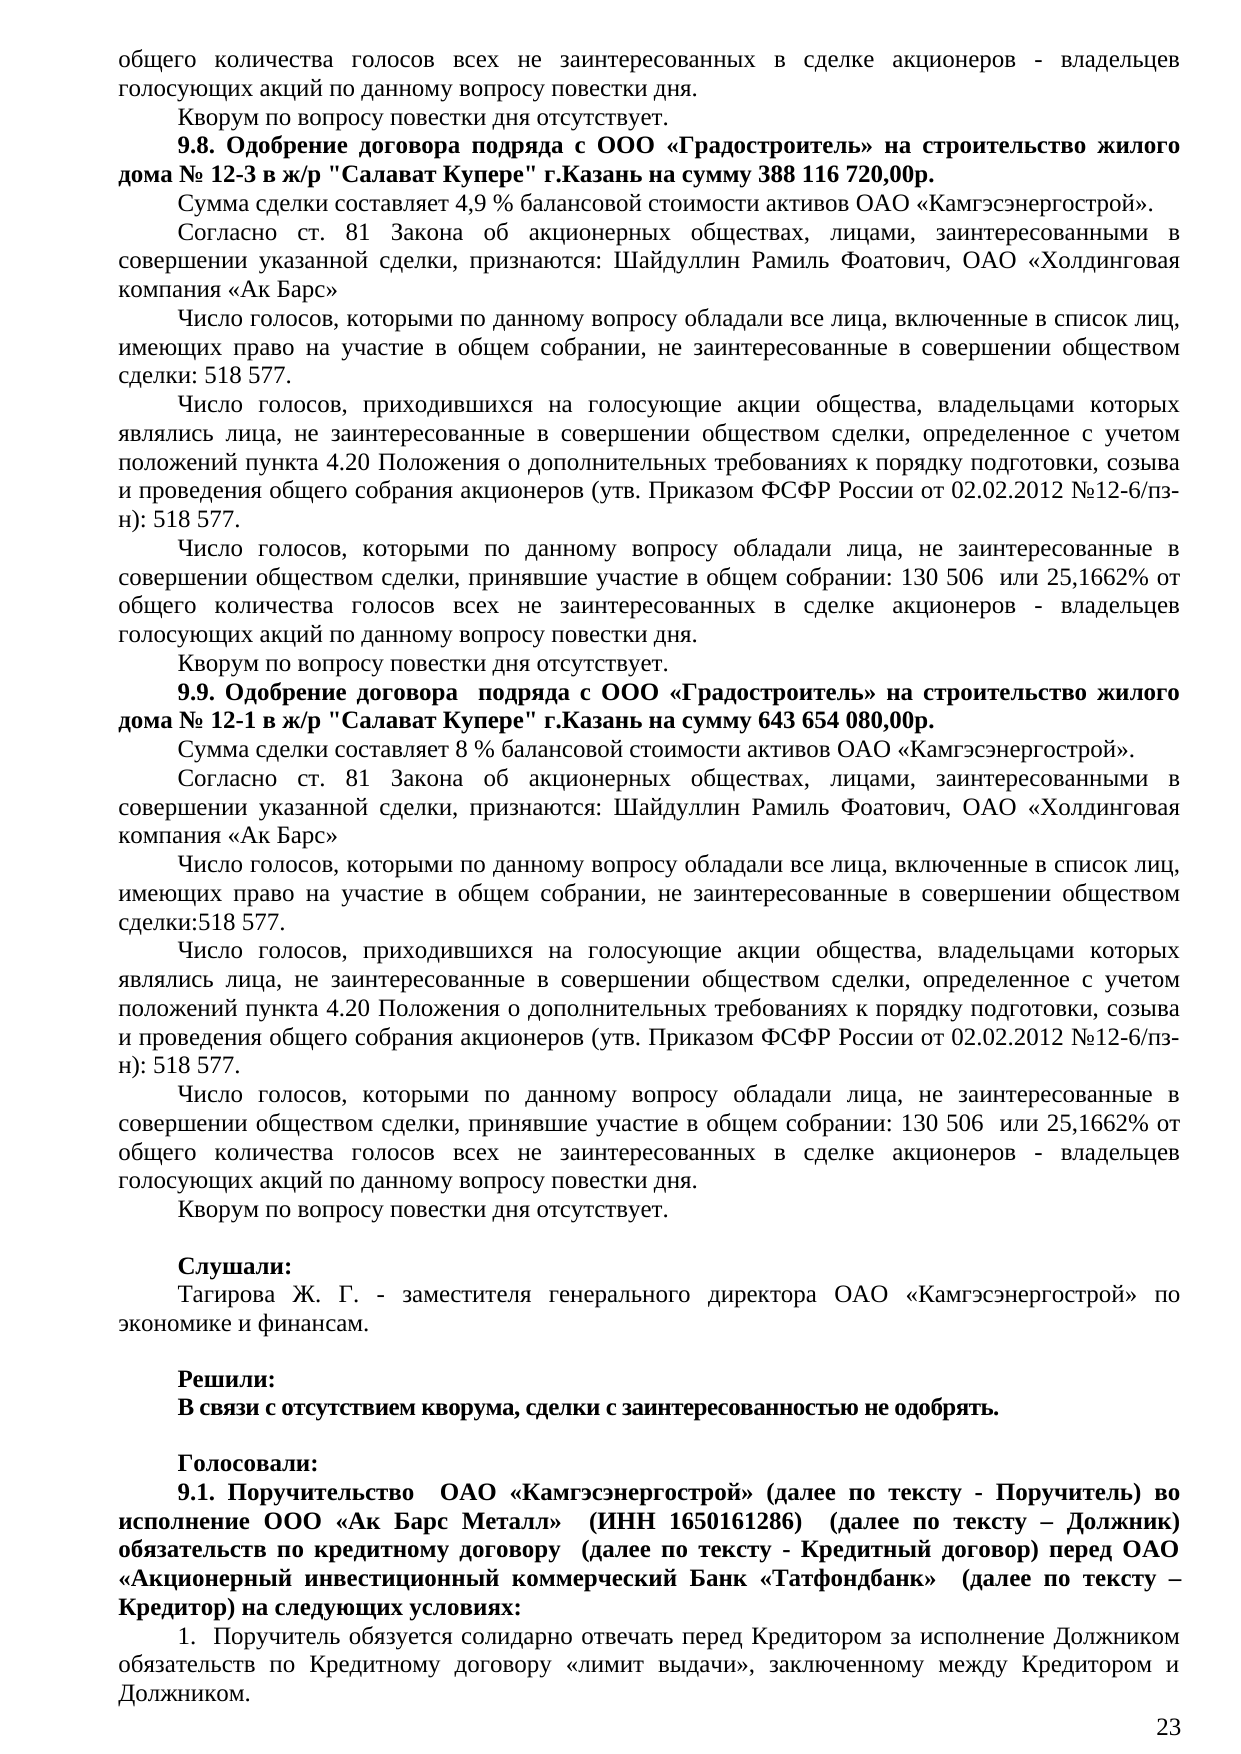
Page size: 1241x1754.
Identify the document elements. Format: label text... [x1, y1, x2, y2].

text Тагирова Ж. Г. - заместителя генерального директора ОАО «Камгэсэнергострой» по экономике и финансам. [118, 1280, 1181, 1336]
text 9.1. Поручительство ОАО «Камгэсэнергострой» (далее по тексту - Поручитель) во исполнение ООО «Ак Барс Металл» (ИНН 1650161286) (далее по тексту – Должник) обязательств по кредитному договору (далее по тексту - Кредитный договор) перед ОАО «Акционерный инвестиционный коммерческий Банк «Татфондбанк» (далее по тексту – Кредитор) на следующих условиях: [118, 1477, 1181, 1621]
text В связи с отсутствием кворума, сделки с заинтересованностью не одобрять. [118, 1393, 1181, 1421]
text 1. Поручитель обязуется солидарно отвечать перед Кредитором за исполнение Должником обязательств по Кредитному договору «лимит выдачи», заключенному между Кредитором и Должником. [118, 1621, 1181, 1707]
text Кворум по вопросу повестки дня отсутствует. [118, 102, 1181, 131]
text 9.9. Одобрение договора подряда с ООО «Градостроитель» на строительство жилого дома № 12-1 в ж/р "Салават Купере" г.Казань на сумму 643 654 080,00р. [118, 677, 1181, 734]
text Решили: [118, 1364, 1181, 1393]
text Сумма сделки составляет 4,9 % балансовой стоимости активов ОАО «Камгэсэнергострой». [118, 188, 1181, 217]
text 9.8. Одобрение договора подряда с ООО «Градостроитель» на строительство жилого дома № 12-3 в ж/р "Салават Купере" г.Казань на сумму 388 116 720,00р. [118, 131, 1181, 188]
text Сумма сделки составляет 8 % балансовой стоимости активов ОАО «Камгэсэнергострой». [118, 734, 1181, 763]
text Слушали: [118, 1252, 1181, 1280]
text Кворум по вопросу повестки дня отсутствует. [118, 648, 1181, 677]
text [118, 44, 1181, 102]
text Кворум по вопросу повестки дня отсутствует. [118, 1194, 1181, 1223]
text Голосовали: [118, 1449, 1181, 1477]
